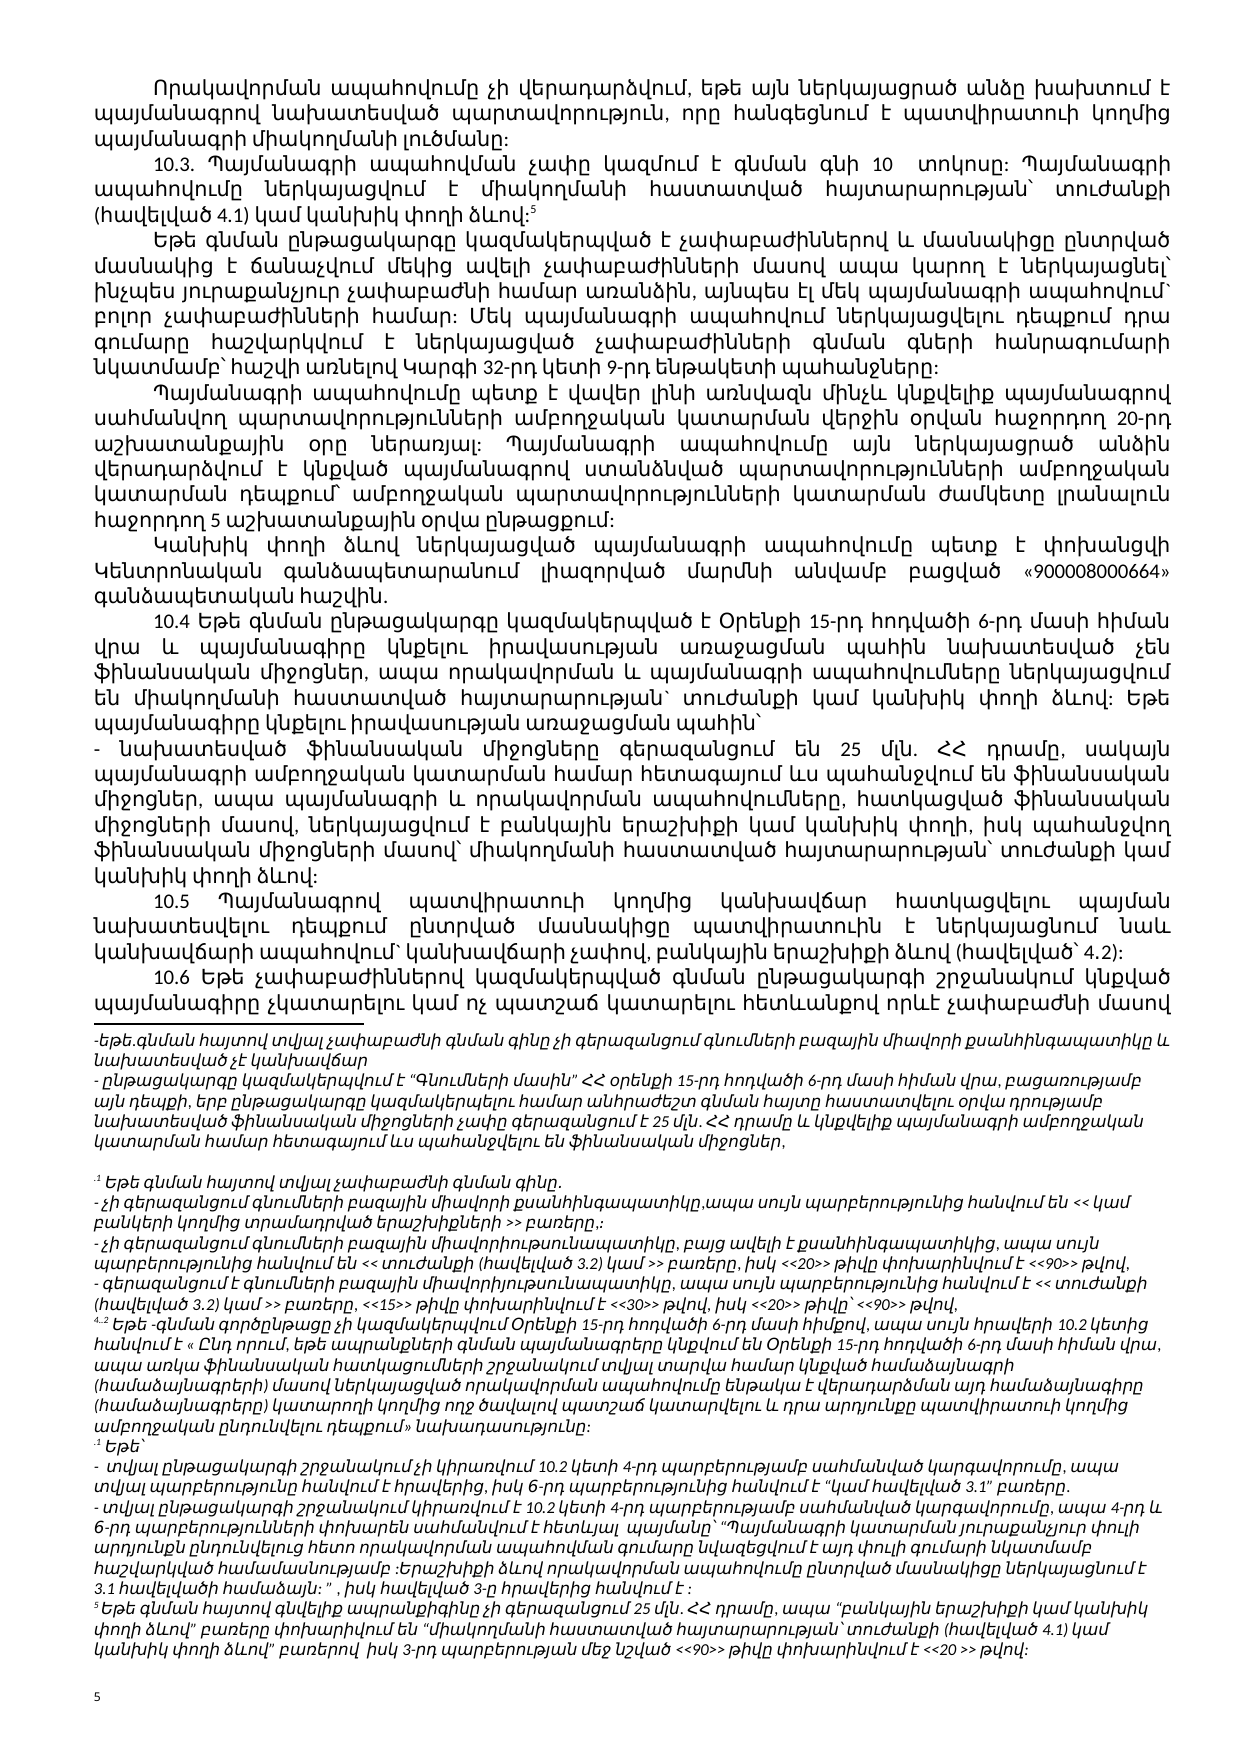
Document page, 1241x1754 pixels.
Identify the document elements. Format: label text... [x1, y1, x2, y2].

text 10.5 Պայմանագրով պատվիրատուի կողմից կանխավճար հատկացվելու պայման նախատեսվելու դեպքում ընտրված մասնակիցը պատվիրատուին է ներկայացնում նաև կանխավճարի ապահովում` կանխավճարի չափով, բանկային երաշխիքի ձևով (հավելված՝ 4․2): [94, 888, 1171, 964]
text 10.4 Եթե գնման ընթացակարգը կազմակերպված է Օրենքի 15-րդ հոդվածի 6-րդ մասի հիման վրա և պայմանագիրը կնքելու իրավասության առաջացման պահին նախատեսված չեն ֆինանսական միջոցներ, ապա որակավորման և պայմանագրի ապահովումները ներկայացվում են միակողմանի հաստատված հայտարարության` տուժանքի կամ կանխիկ փողի ձևով: Եթե պայմանագիրը կնքելու իրավասության առաջացման պահին՝ [94, 609, 1171, 736]
text 10.3. Պայմանագրի ապահովման չափը կազմում է գնման գնի 10 տոկոսը: Պայմանագրի ապահովումը ներկայացվում է միակողմանի հաստատված հայտարարության՝ տուժանքի (հավելված 4.1) կամ կանխիկ փողի ձևով: [94, 151, 1171, 227]
text Կանխիկ փողի ձևով ներկայացված պայմանագրի ապահովումը պետք է փոխանցվի Կենտրոնական գանձապետարանում լիազորված մարմնի անվամբ բացված «900008000664» գանձապետական հաշվին. [94, 532, 1171, 609]
text Եթե գնման ընթացակարգը կազմակերպված է չափաբաժիններով և մասնակիցը ընտրված մասնակից է ճանաչվում մեկից ավելի չափաբաժինների մասով ապա կարող է ներկայացնել՝ ինչպես յուրաքանչյուր չափաբաժնի համար առանձին, այնպես էլ մեկ պայմանագրի ապահովում` բոլոր չափաբաժինների համար: Մեկ պայմանագրի ապահովում ներկայացվելու դեպքում դրա գումարը հաշվարկվում է ներկայացված չափաբաժինների գնման գների հանրագումարի նկատմամբ՝ հաշվի առնելով Կարգի 32-րդ կետի 9-րդ ենթակետի պահանջները: [94, 227, 1171, 380]
text Պայմանագրի ապահովումը պետք է վավեր լինի առնվազն մինչև կնքվելիք պայմանագրով սահմանվող պարտավորությունների ամբողջական կատարման վերջին օրվան հաջորդող 20-րդ աշխատանքային օրը ներառյալ: Պայմանագրի ապահովումը այն ներկայացրած անձին վերադարձվում է կնքված պայմանագրով ստանձնված պարտավորությունների ամբողջական կատարման դեպքում՝ ամբողջական պարտավորությունների կատարման ժամկետը լրանալուն հաջորդող 5 աշխատանքային օրվա ընթացքում: [94, 380, 1171, 532]
text 10.6 Եթե չափաբաժիններով կազմակերպված գնման ընթացակարգի շրջանակում կնքված պայմանագիրը չկատարելու կամ ոչ պատշաճ կատարելու հետևանքով որևէ չափաբաժնի մասով լուծվում է, ապա որակավորման և պայմանագրի ապահովումները վճարվում են միայն այդ չափաբաժնի նկատմամբ հաշվարկված գումարի չափով: [94, 964, 1171, 1015]
text - նախատեսված ֆինանսական միջոցները գերազանցում են 25 մլն. ՀՀ դրամը, սակայն պայմանագրի ամբողջական կատարման համար հետագայում ևս պահանջվում են ֆինանսական միջոցներ, ապա պայմանագրի և որակավորման ապահովումները, հատկացված ֆինանսական միջոցների մասով, ներկայացվում է բանկային երաշխիքի կամ կանխիկ փողի, իսկ պահանջվող ֆինանսական միջոցների մասով՝ միակողմանի հաստատված հայտարարության՝ տուժանքի կամ կանխիկ փողի ձևով: [94, 736, 1171, 888]
text Որակավորման ապահովումը չի վերադարձվում, եթե այն ներկայացրած անձը խախտում է պայմանագրով նախատեսված պարտավորություն, որը հանգեցնում է պատվիրատուի կողմից պայմանագրի միակողմանի լուծմանը: [94, 75, 1171, 151]
